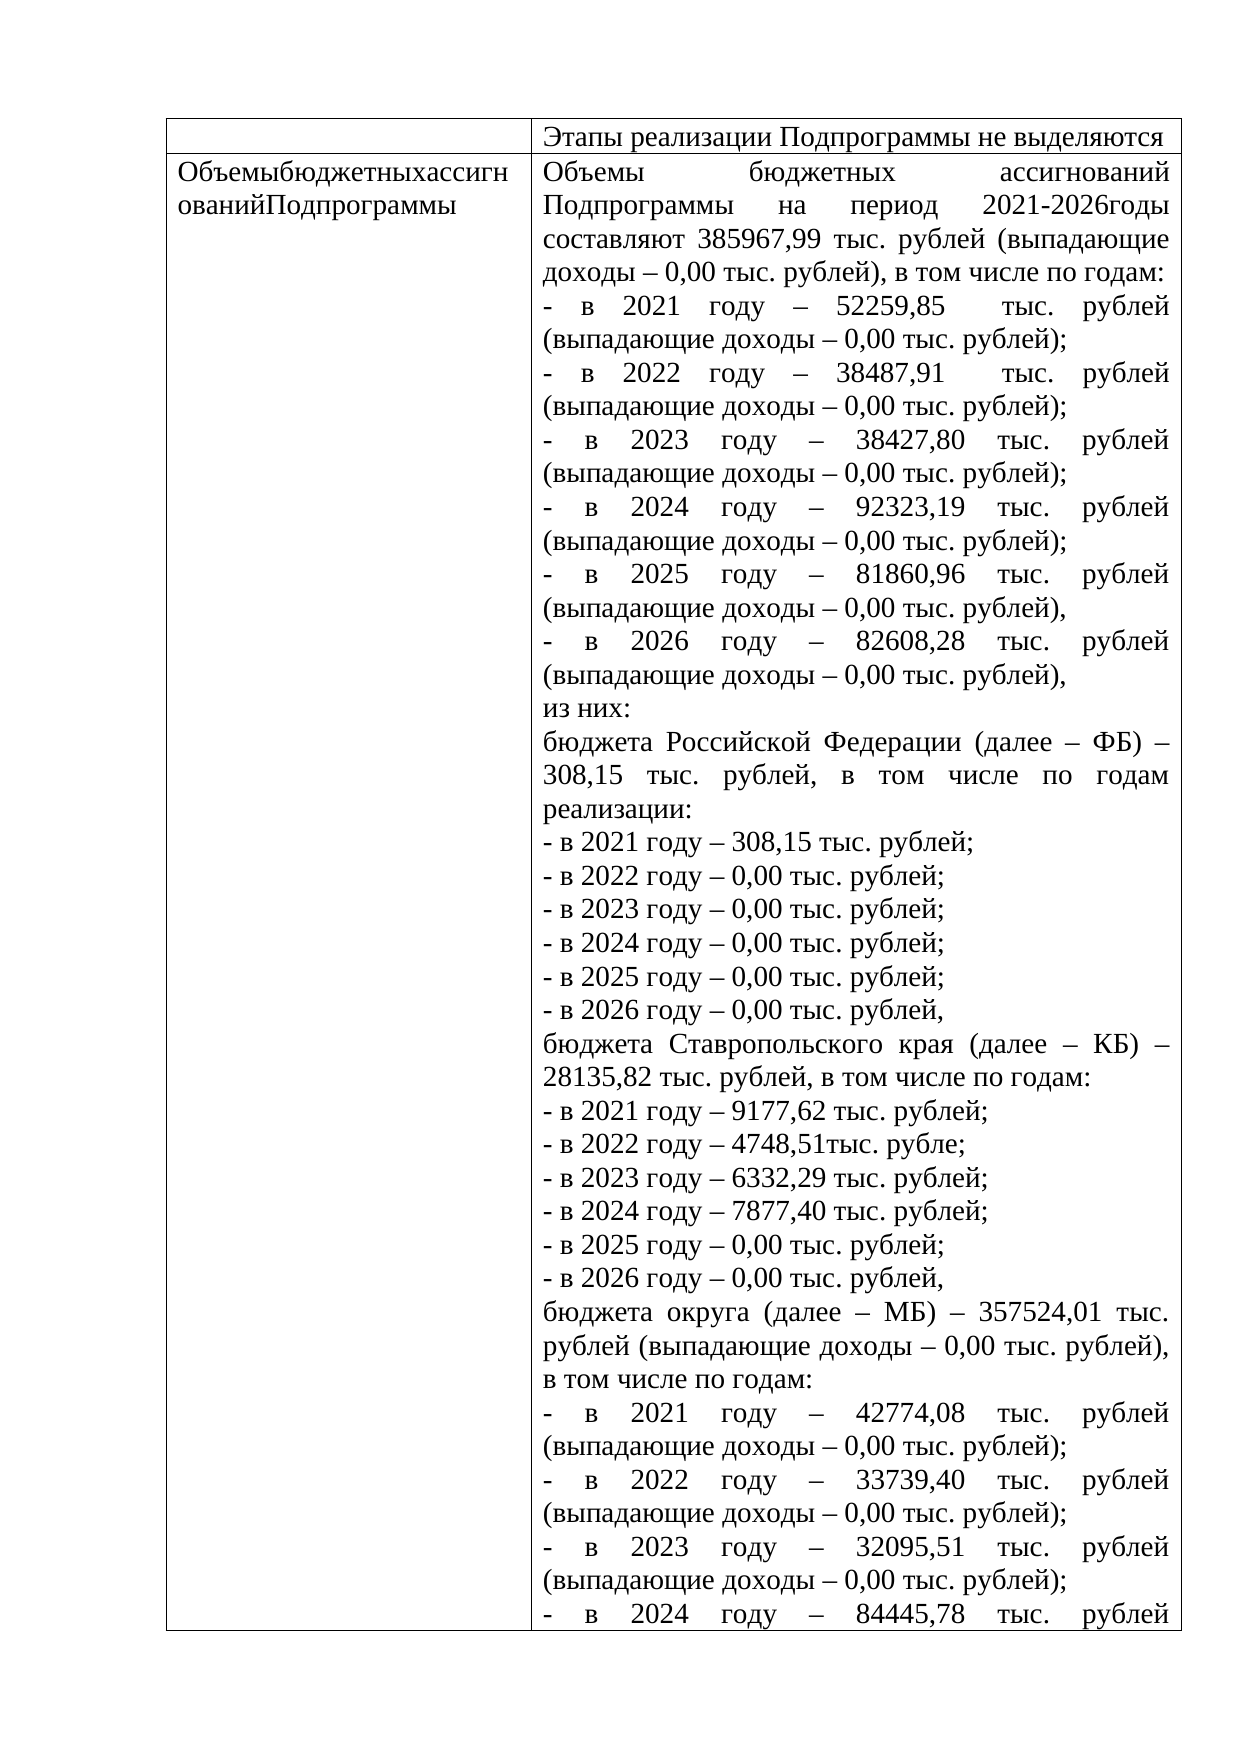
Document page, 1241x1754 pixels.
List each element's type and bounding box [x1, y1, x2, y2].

table_cell [532, 154, 1181, 1629]
table_cell [532, 119, 1181, 153]
table_cell [167, 119, 531, 153]
table_cell [167, 154, 531, 1629]
